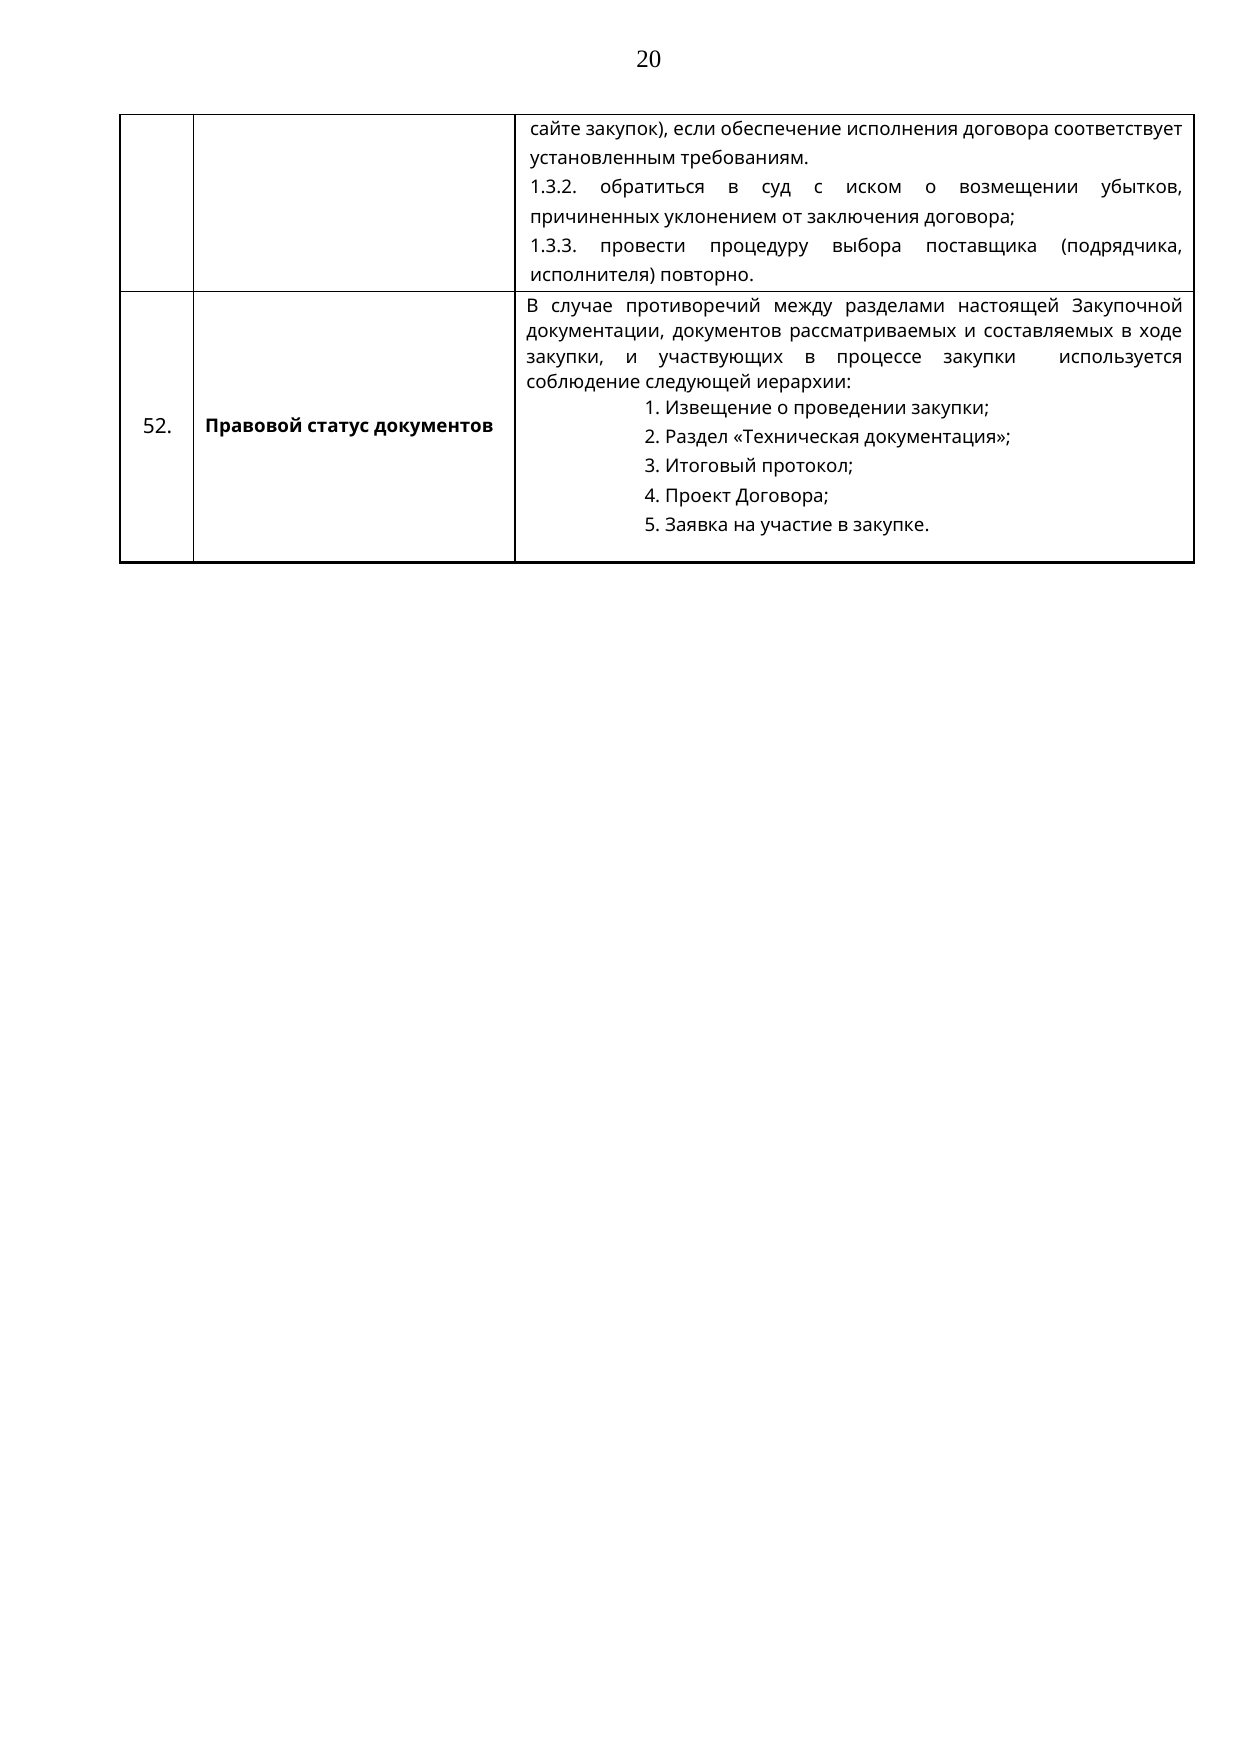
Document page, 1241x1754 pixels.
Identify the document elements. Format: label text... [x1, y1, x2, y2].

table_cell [194, 115, 514, 291]
table_cell [121, 292, 193, 561]
table_cell [121, 115, 193, 291]
table_cell Правовой статус документов [194, 292, 514, 561]
table_cell В случае противоречий между разделами настоящей Закупочной документации, документов рассматриваемых и составляемых в ходе закупки, и участвующих в процессе закупки используется соблюдение следующей иерархии: 1. Извещение о проведении закупки; 2. Раздел «Техническая документация»; 3. Итоговый протокол; 4. Проект Договора; 5. Заявка на участие в закупке. [516, 292, 1193, 561]
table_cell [516, 115, 1193, 291]
